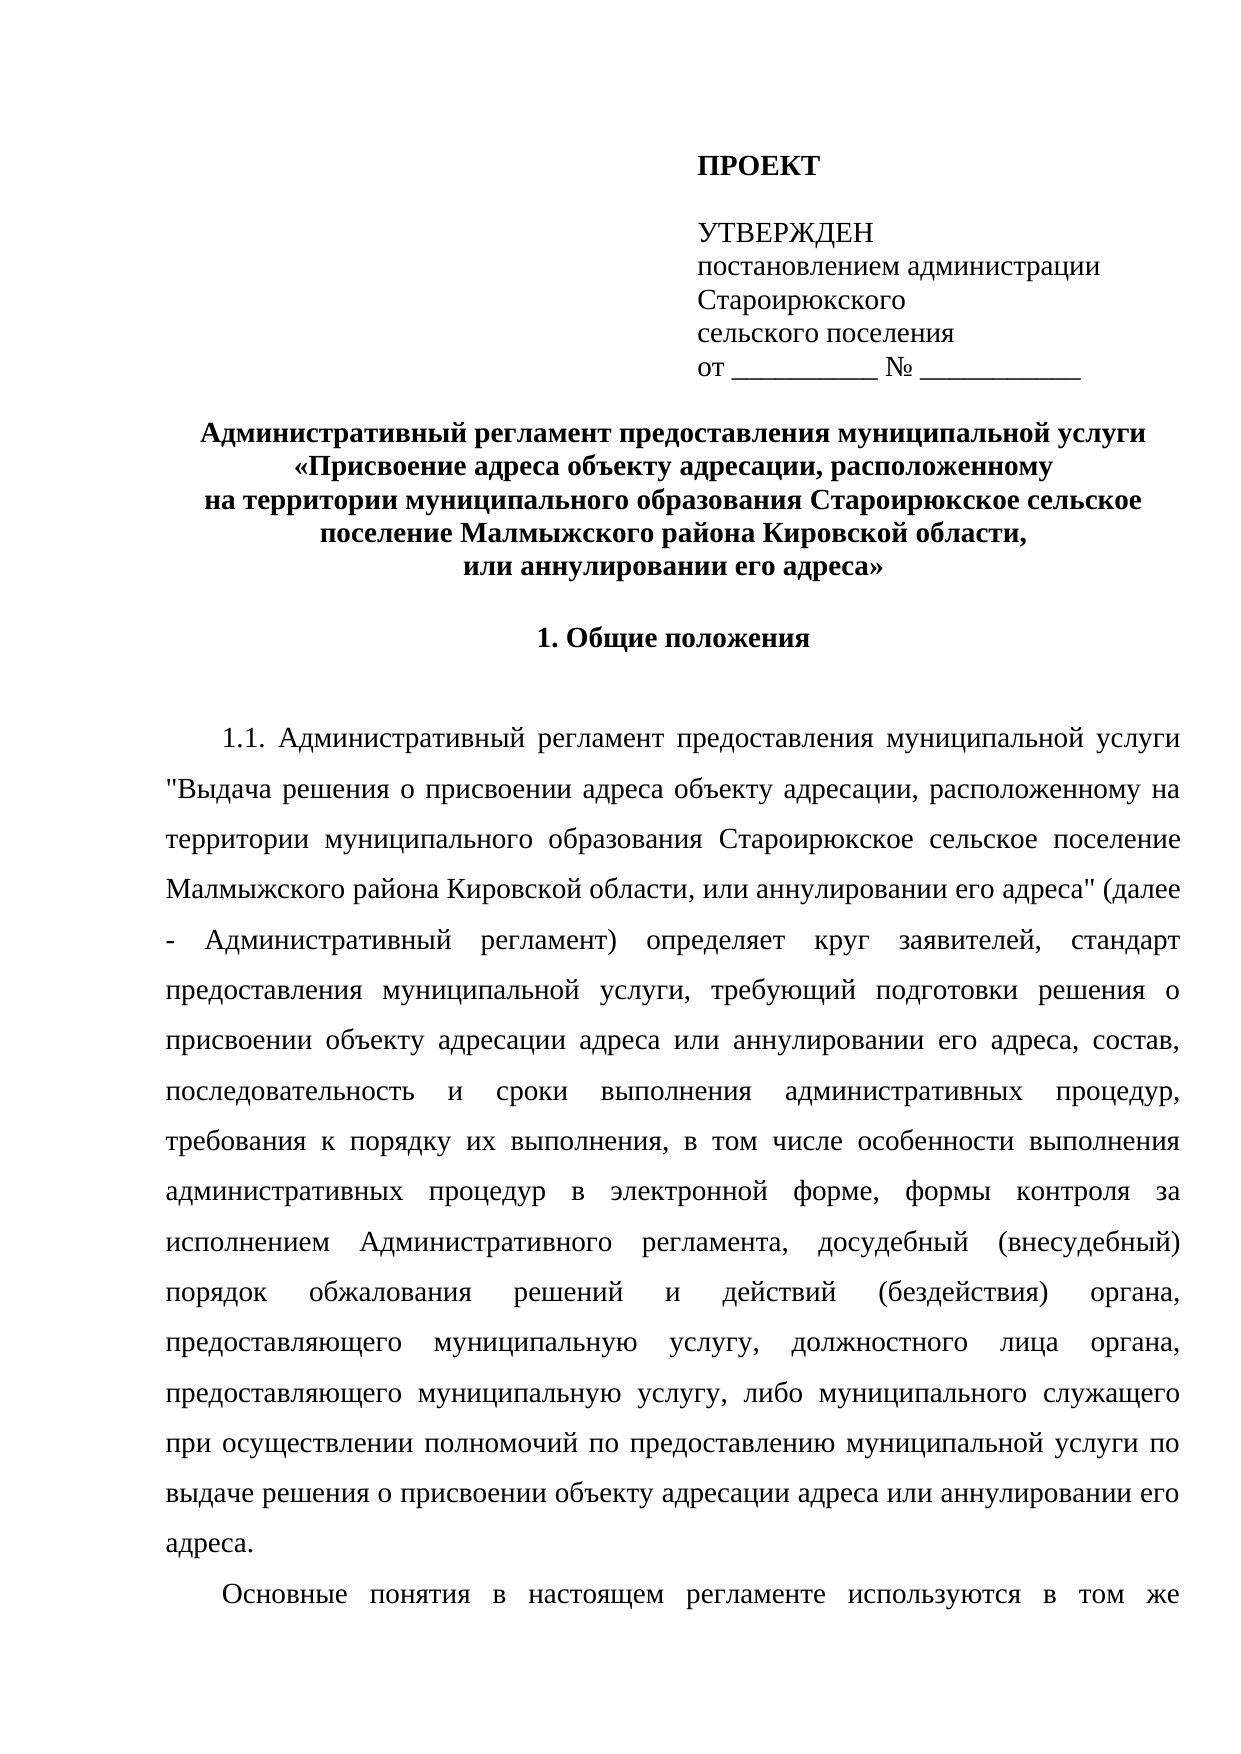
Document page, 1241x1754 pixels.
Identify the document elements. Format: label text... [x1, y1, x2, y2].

text УТВЕРЖДЕН [165, 215, 1181, 248]
title или аннулировании его адреса» [165, 549, 1181, 582]
title «Присвоение адреса объекту адресации, расположенному [165, 449, 1181, 482]
text сельского поселения [165, 315, 1181, 349]
text от __________ № ___________ [165, 349, 1181, 382]
title Административный регламент предоставления муниципальной услуги [165, 416, 1181, 449]
text 1. Общие положения [165, 620, 1181, 653]
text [165, 1576, 1181, 1609]
text 1.1. Административный регламент предоставления муниципальной услуги "Выдача решения о присвоении адреса объекту адресации, расположенному на территории муниципального образования Староирюкское сельское поселение Малмыжского района Кировской области, или аннулировании его адреса" (далее - Административный регламент) определяет круг заявителей, стандарт предоставления муниципальной услуги, требующий подготовки решения о присвоении объекту адресации адреса или аннулировании его адреса, состав, последовательность и сроки выполнения административных процедур, требования к порядку их выполнения, в том числе особенности выполнения административных процедур в электронной форме, формы контроля за исполнением Административного регламента, досудебный (внесудебный) порядок обжалования решений и действий (бездействия) органа, предоставляющего муниципальную услугу, должностного лица органа, предоставляющего муниципальную услугу, либо муниципального служащего при осуществлении полномочий по предоставлению муниципальной услуги по выдаче решения о присвоении объекту адресации адреса или аннулировании его адреса. [165, 721, 1181, 1559]
text Староирюкского [165, 282, 1181, 315]
title на территории муниципального образования Староирюкское сельское поселение Малмыжского района Кировской области, [165, 482, 1181, 549]
text постановлением администрации [165, 248, 1181, 282]
text ПРОЕКТ [165, 148, 1181, 181]
